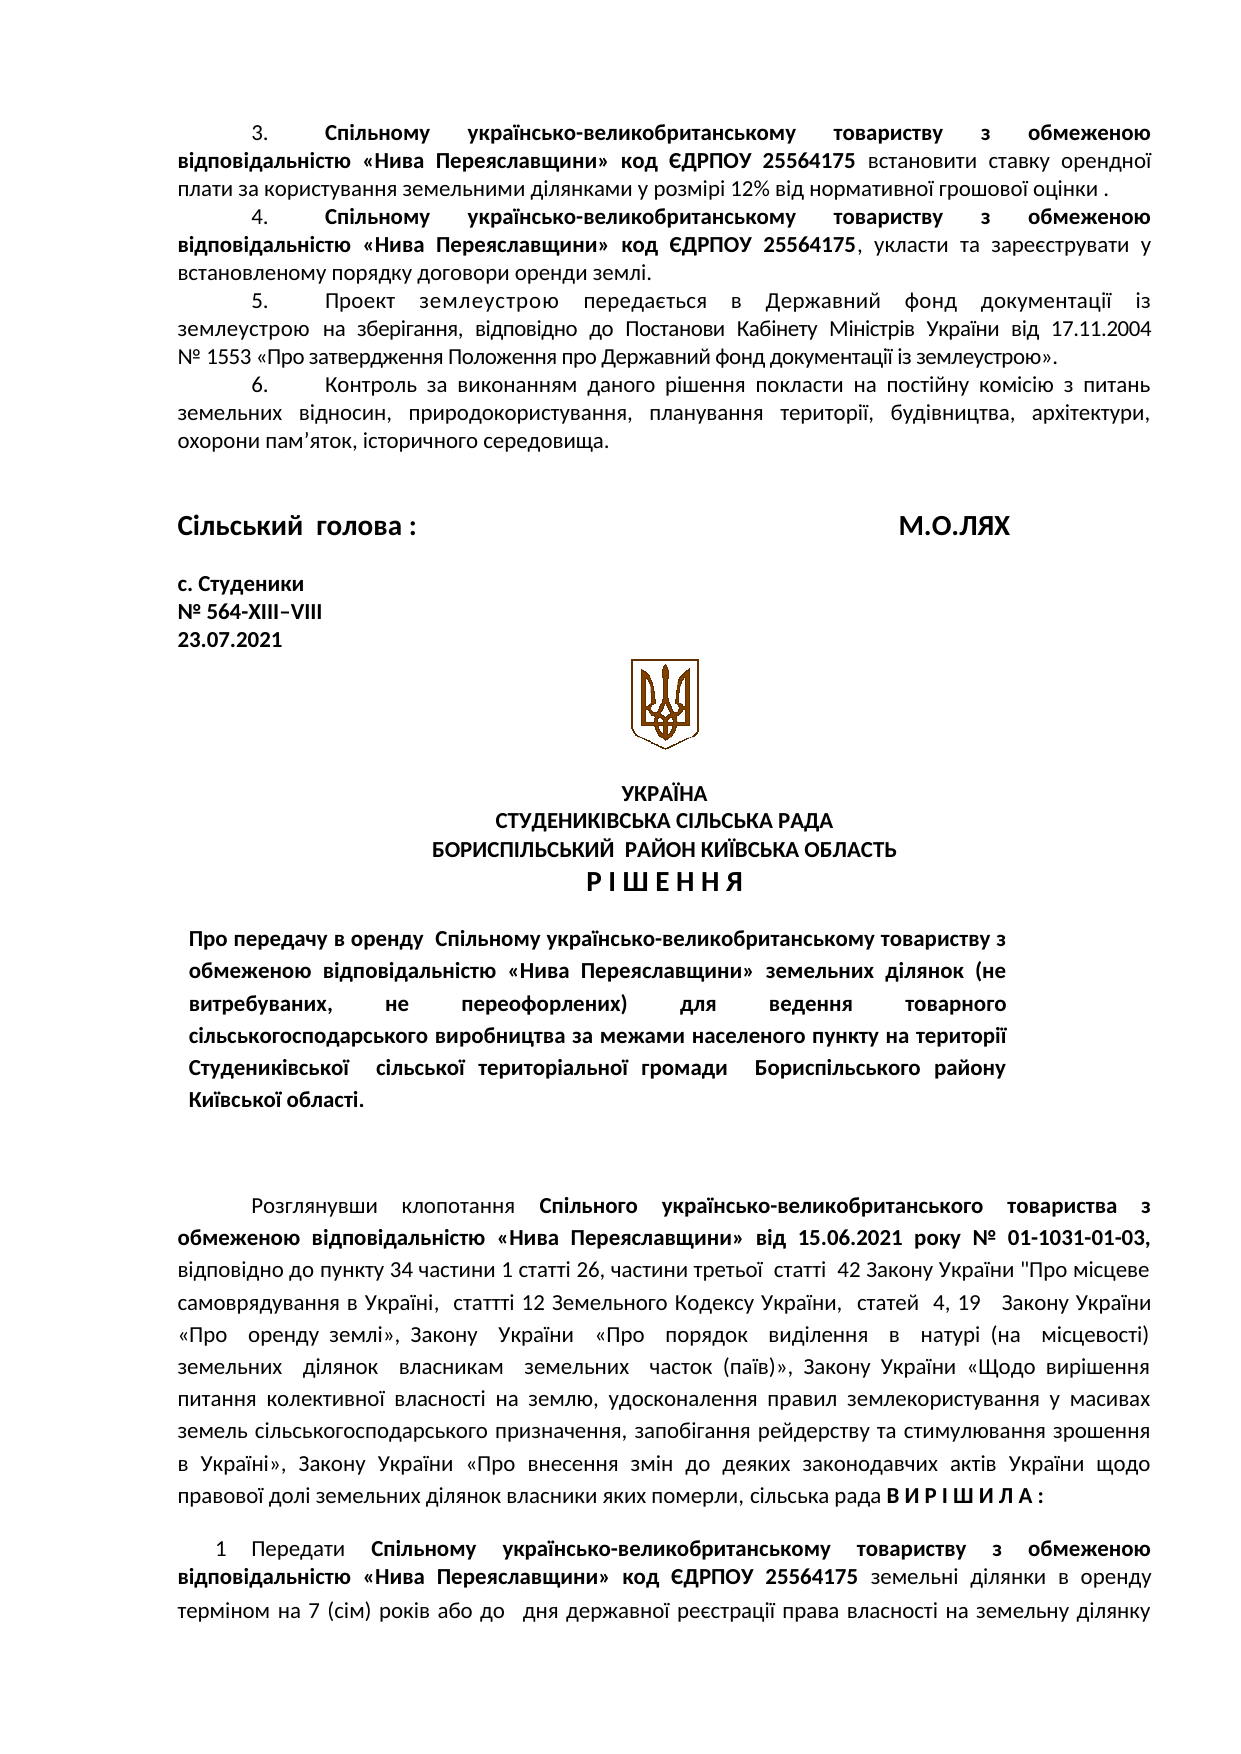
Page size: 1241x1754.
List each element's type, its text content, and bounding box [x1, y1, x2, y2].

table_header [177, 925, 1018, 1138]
text СТУДЕНИКІВСЬКА СІЛЬСЬКА РАДА [177, 807, 1152, 835]
text Розглянувши клопотання Спільного українсько-великобританського товариства з обмеженою відповідальністю «Нива Переяславщини» від 15.06.2021 року № 01-1031-01-03, відповідно до пункту 34 частини 1 статті 26, частини третьої статті 42 Закону України "Про місцеве самоврядування в Україні, статтті 12 Земельного Кодексу України, статей 4, 19 Закону України «Про оренду землі», Закону України «Про порядок виділення в натурі (на місцевості) земельних ділянок власникам земельних часток (паїв)», Закону України «Щодо вирішення питання колективної власності на землю, удосконалення правил землекористування у масивах земель сільськогосподарського призначення, запобігання рейдерству та стимулювання зрошення в Україні», Закону України «Про внесення змін до деяких законодавчих актів України щодо правової долі земельних ділянок власники яких померли, сільська рада В И Р І Ш И Л А : [177, 1191, 1152, 1509]
list Проект землеустрою передається в Державний фонд документації із землеустрою на зберігання, відповідно до Постанови Кабінету Міністрів України від 17.11.2004 № 1553 «Про затвердження Положення про Державний фонд документації із землеустрою». [177, 286, 1152, 370]
text Р І Ш Е Н Н Я [177, 863, 1152, 898]
picture [624, 653, 705, 754]
text УКРАЇНА [177, 779, 1152, 807]
text Сільський голова : М.О.ЛЯХ [177, 507, 1152, 543]
text БОРИСПІЛЬСЬКИЙ РАЙОН КИЇВСЬКА ОБЛАСТЬ [177, 835, 1152, 863]
list Контроль за виконанням даного рішення покласти на постійну комісію з питань земельних відносин, природокористування, планування території, будівництва, архітектури, охорони пам’яток, історичного середовища. [177, 370, 1152, 454]
list Спільному українсько-великобританському товариству з обмеженою відповідальністю «Нива Переяславщини» код ЄДРПОУ 25564175 встановити ставку орендної плати за користування земельними ділянками у розмірі 12% від нормативної грошової оцінки . [177, 118, 1152, 202]
text 23.07.2021 [177, 625, 1152, 653]
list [177, 1534, 1152, 1627]
text № 564-ХІІІ–VІІІ [177, 597, 1152, 625]
text с. Студеники [177, 569, 1152, 597]
list Спільному українсько-великобританському товариству з обмеженою відповідальністю «Нива Переяславщини» код ЄДРПОУ 25564175, укласти та зареєструвати у встановленому порядку договори оренди землі. [177, 202, 1152, 286]
